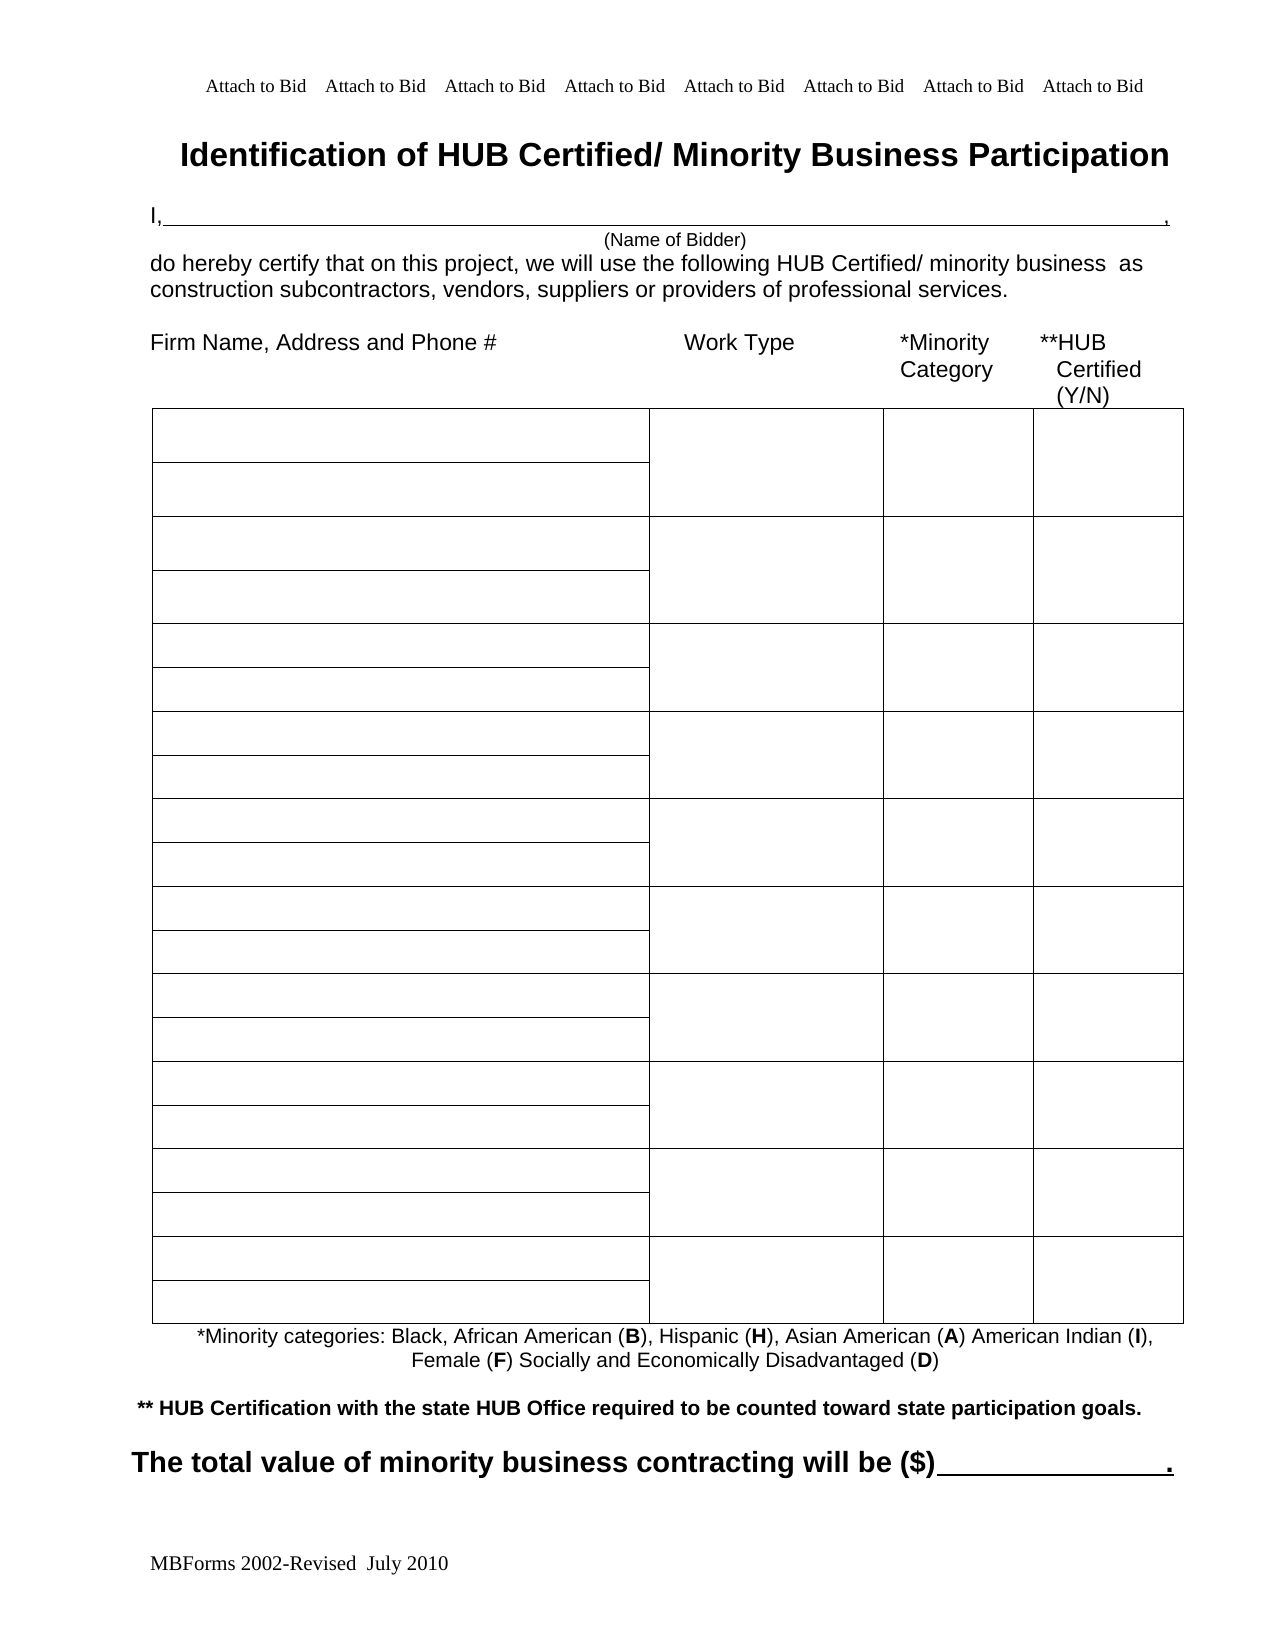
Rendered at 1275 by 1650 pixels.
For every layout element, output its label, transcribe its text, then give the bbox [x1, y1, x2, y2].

table_cell [153, 571, 649, 623]
table_cell [153, 1018, 649, 1061]
table_cell [650, 712, 883, 798]
table_cell [1034, 799, 1183, 842]
table_cell [884, 974, 1033, 1061]
table_cell [650, 887, 883, 973]
text Firm Name, Address and Phone # Work Type *Minority **HUB [150, 329, 1200, 356]
text (Y/N) [825, 382, 1200, 408]
table_cell [650, 1062, 883, 1148]
table_cell [1034, 712, 1183, 754]
table_cell [153, 1237, 649, 1279]
table_cell [1034, 1192, 1183, 1236]
table_header [1034, 409, 1183, 462]
text I, , [150, 202, 1200, 228]
table_cell [1034, 930, 1183, 973]
text *Minority categories: Black, African American (B), Hispanic (H), Asian American (A) American Indian (I), [150, 1324, 1200, 1348]
table_cell [153, 624, 649, 667]
table_cell [153, 931, 649, 973]
table_cell [650, 624, 883, 711]
table_cell [153, 756, 649, 798]
table_cell [153, 887, 649, 929]
table_cell [153, 843, 649, 886]
text Female (F) Socially and Economically Disadvantaged (D) [150, 1348, 1200, 1372]
table_cell [1034, 667, 1183, 711]
table_cell [153, 712, 649, 754]
table_cell [1034, 1280, 1183, 1323]
table_cell [1034, 1237, 1183, 1279]
table_cell [1034, 842, 1183, 886]
table_cell [153, 974, 649, 1017]
table_cell [1034, 517, 1183, 569]
table_header [153, 409, 649, 462]
title Identification of HUB Certified/ Minority Business Participation [150, 135, 1200, 173]
table_cell [1034, 1105, 1183, 1148]
text (Name of Bidder) [150, 228, 1200, 250]
table_cell [650, 799, 883, 886]
subtitle The total value of minority business contracting will be ($) . [131, 1445, 1200, 1479]
table_cell [153, 517, 649, 569]
table_cell [1034, 462, 1183, 516]
table_cell [153, 668, 649, 711]
table_cell [153, 463, 649, 516]
table_cell [1034, 1149, 1183, 1192]
table_cell [1034, 755, 1183, 798]
table_cell [1034, 624, 1183, 667]
table_cell [153, 799, 649, 842]
table_cell [884, 1237, 1033, 1323]
table_cell [153, 1193, 649, 1236]
table_header [650, 409, 883, 516]
table_cell [153, 1149, 649, 1192]
table_cell [650, 1149, 883, 1236]
table_cell [1034, 974, 1183, 1017]
subtitle ** HUB Certification with the state HUB Office required to be counted toward state participation goals. [131, 1396, 1200, 1420]
table_cell [884, 624, 1033, 711]
table_cell [650, 517, 883, 623]
table_cell [153, 1062, 649, 1104]
table_cell [884, 712, 1033, 798]
table_cell [153, 1281, 649, 1323]
table_cell [650, 974, 883, 1061]
table_cell [884, 799, 1033, 886]
table_cell [884, 887, 1033, 973]
text do hereby certify that on this project, we will use the following HUB Certified/ minority business as construction subcontractors, vendors, suppliers or providers of professional services. [150, 250, 1200, 303]
table_cell [884, 1149, 1033, 1236]
table_cell [153, 1106, 649, 1148]
table_cell [884, 517, 1033, 623]
table_cell [884, 1062, 1033, 1148]
table_cell [1034, 1062, 1183, 1104]
table_cell [650, 1237, 883, 1323]
table_header [884, 409, 1033, 516]
table_cell [1034, 1017, 1183, 1061]
text Category Certified [825, 356, 1200, 382]
table_cell [1034, 887, 1183, 929]
table_cell [1034, 570, 1183, 623]
